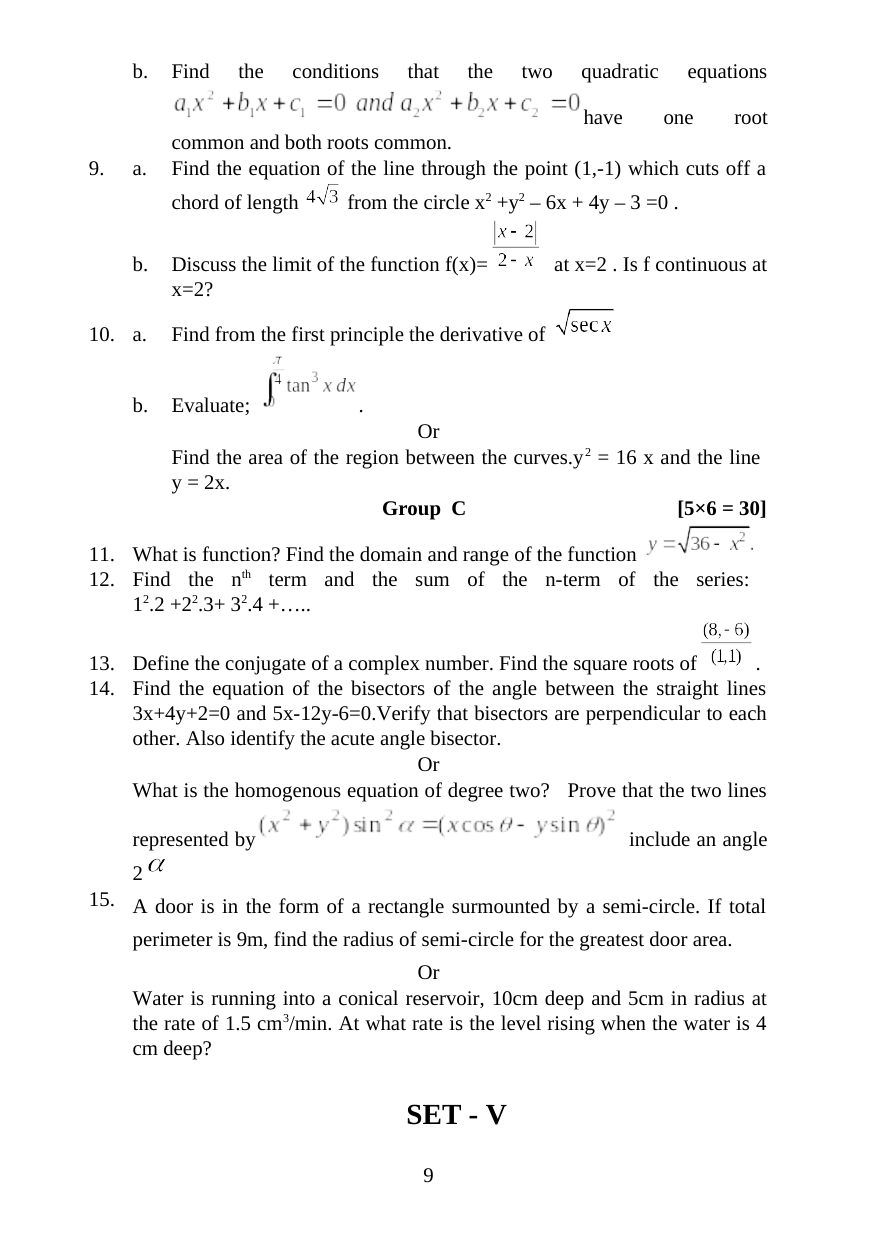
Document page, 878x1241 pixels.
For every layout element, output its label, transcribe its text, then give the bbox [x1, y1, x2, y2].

text SET - V [89, 1097, 824, 1131]
text What is the homogenous equation of degree two? Prove that the two lines represented by include an angle 2 [89, 778, 768, 885]
text Group C [5×6 = 30] [89, 496, 768, 520]
list a. Find from the first principle the derivative of [89, 303, 768, 346]
text Or [89, 419, 768, 443]
list Define the conjugate of a complex number. Find the square roots of. [89, 617, 768, 675]
text b. Evaluate; . [89, 348, 768, 417]
text Or [89, 953, 768, 984]
list A door is in the form of a rectangle surmounted by a semi-circle. If total perimeter is 9m, find the radius of semi-circle for the greatest door area. [89, 887, 768, 951]
list What is function? Find the domain and range of the function [89, 522, 768, 566]
text b. Find the conditions that the two quadratic equationshave one root common and both roots common. [89, 59, 768, 154]
text b. Discuss the limit of the function f(x)= at x=2 . Is f continuous at x=2? [89, 216, 768, 301]
list a. Find the equation of the line through the point (1,-1) which cuts off a chord of length from the circle x2 +y2 – 6x + 4y – 3 =0 . [89, 156, 768, 214]
list Find the equation of the bisectors of the angle between the straight lines 3x+4y+2=0 and 5x-12y-6=0.Verify that bisectors are perpendicular to each other. Also identify the acute angle bisector. [89, 676, 768, 750]
text Or [89, 752, 768, 776]
list Find the nth term and the sum of the n-term of the series: 12.2 +22.3+ 32.4 +….. [89, 567, 768, 616]
text Find the area of the region between the curves.y2 = 16 x and the line y = 2x. [89, 445, 768, 494]
text Water is running into a conical reservoir, 10cm deep and 5cm in radius at the rate of 1.5 cm3/min. At what rate is the level rising when the water is 4 cm deep? [89, 986, 768, 1060]
